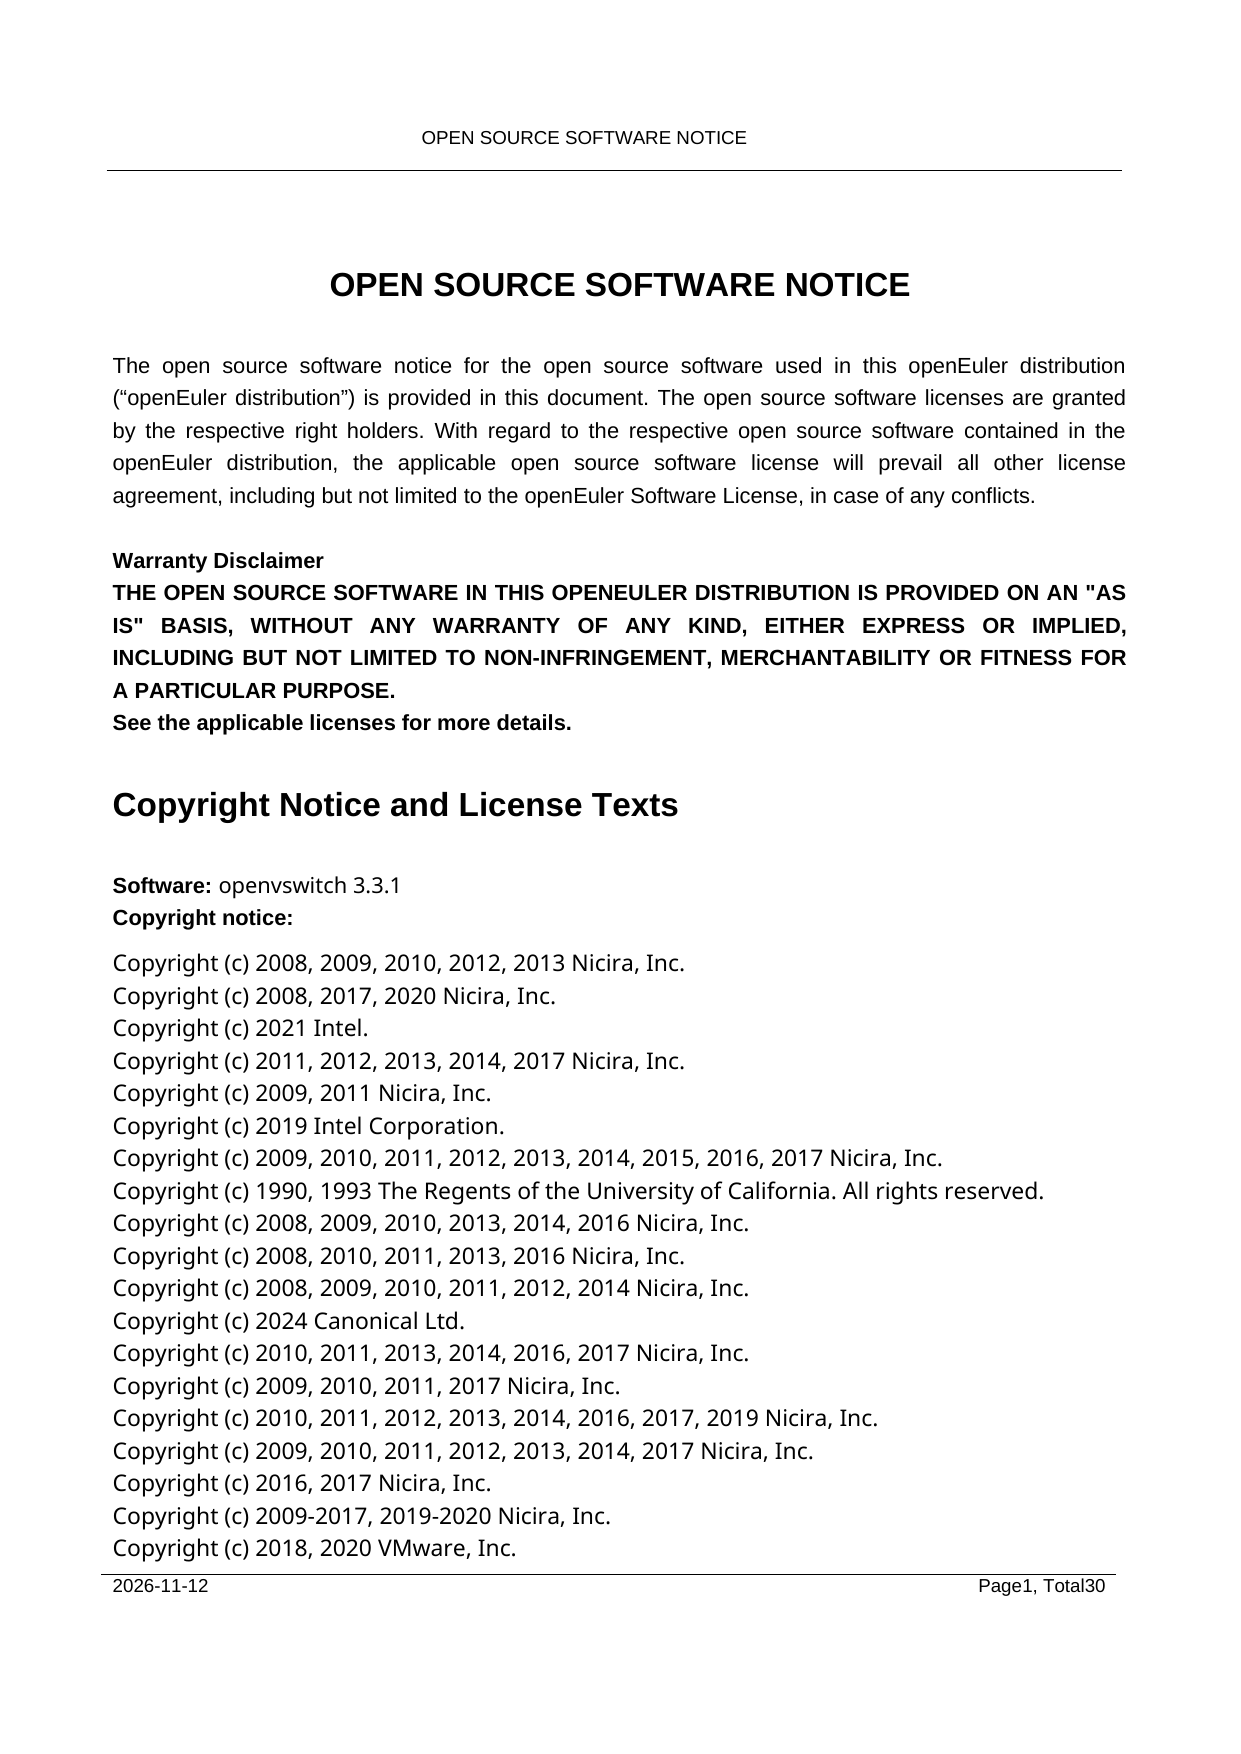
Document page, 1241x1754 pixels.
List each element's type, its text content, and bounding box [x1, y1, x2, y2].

title Software: openvswitch 3.3.1 [112, 869, 1128, 901]
text Warranty Disclaimer [112, 544, 1128, 576]
text THE OPEN SOURCE SOFTWARE IN THIS OPENEULER DISTRIBUTION IS PROVIDED ON AN "AS IS" BASIS, WITHOUT ANY WARRANTY OF ANY KIND, EITHER EXPRESS OR IMPLIED, INCLUDING BUT NOT LIMITED TO NON-INFRINGEMENT, MERCHANTABILITY OR FITNESS FOR A PARTICULAR PURPOSE. See the applicable licenses for more details. [112, 576, 1128, 739]
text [112, 947, 1128, 1564]
text OPEN SOURCE SOFTWARE NOTICE [112, 251, 1128, 316]
text Copyright Notice and License Texts [112, 771, 1128, 836]
text Copyright notice: [112, 901, 1128, 934]
text The open source software notice for the open source software used in this openEuler distribution (“openEuler distribution”) is provided in this document. The open source software licenses are granted by the respective right holders. With regard to the respective open source software contained in the openEuler distribution, the applicable open source software license will prevail all other license agreement, including but not limited to the openEuler Software License, in case of any conflicts. [112, 349, 1128, 511]
